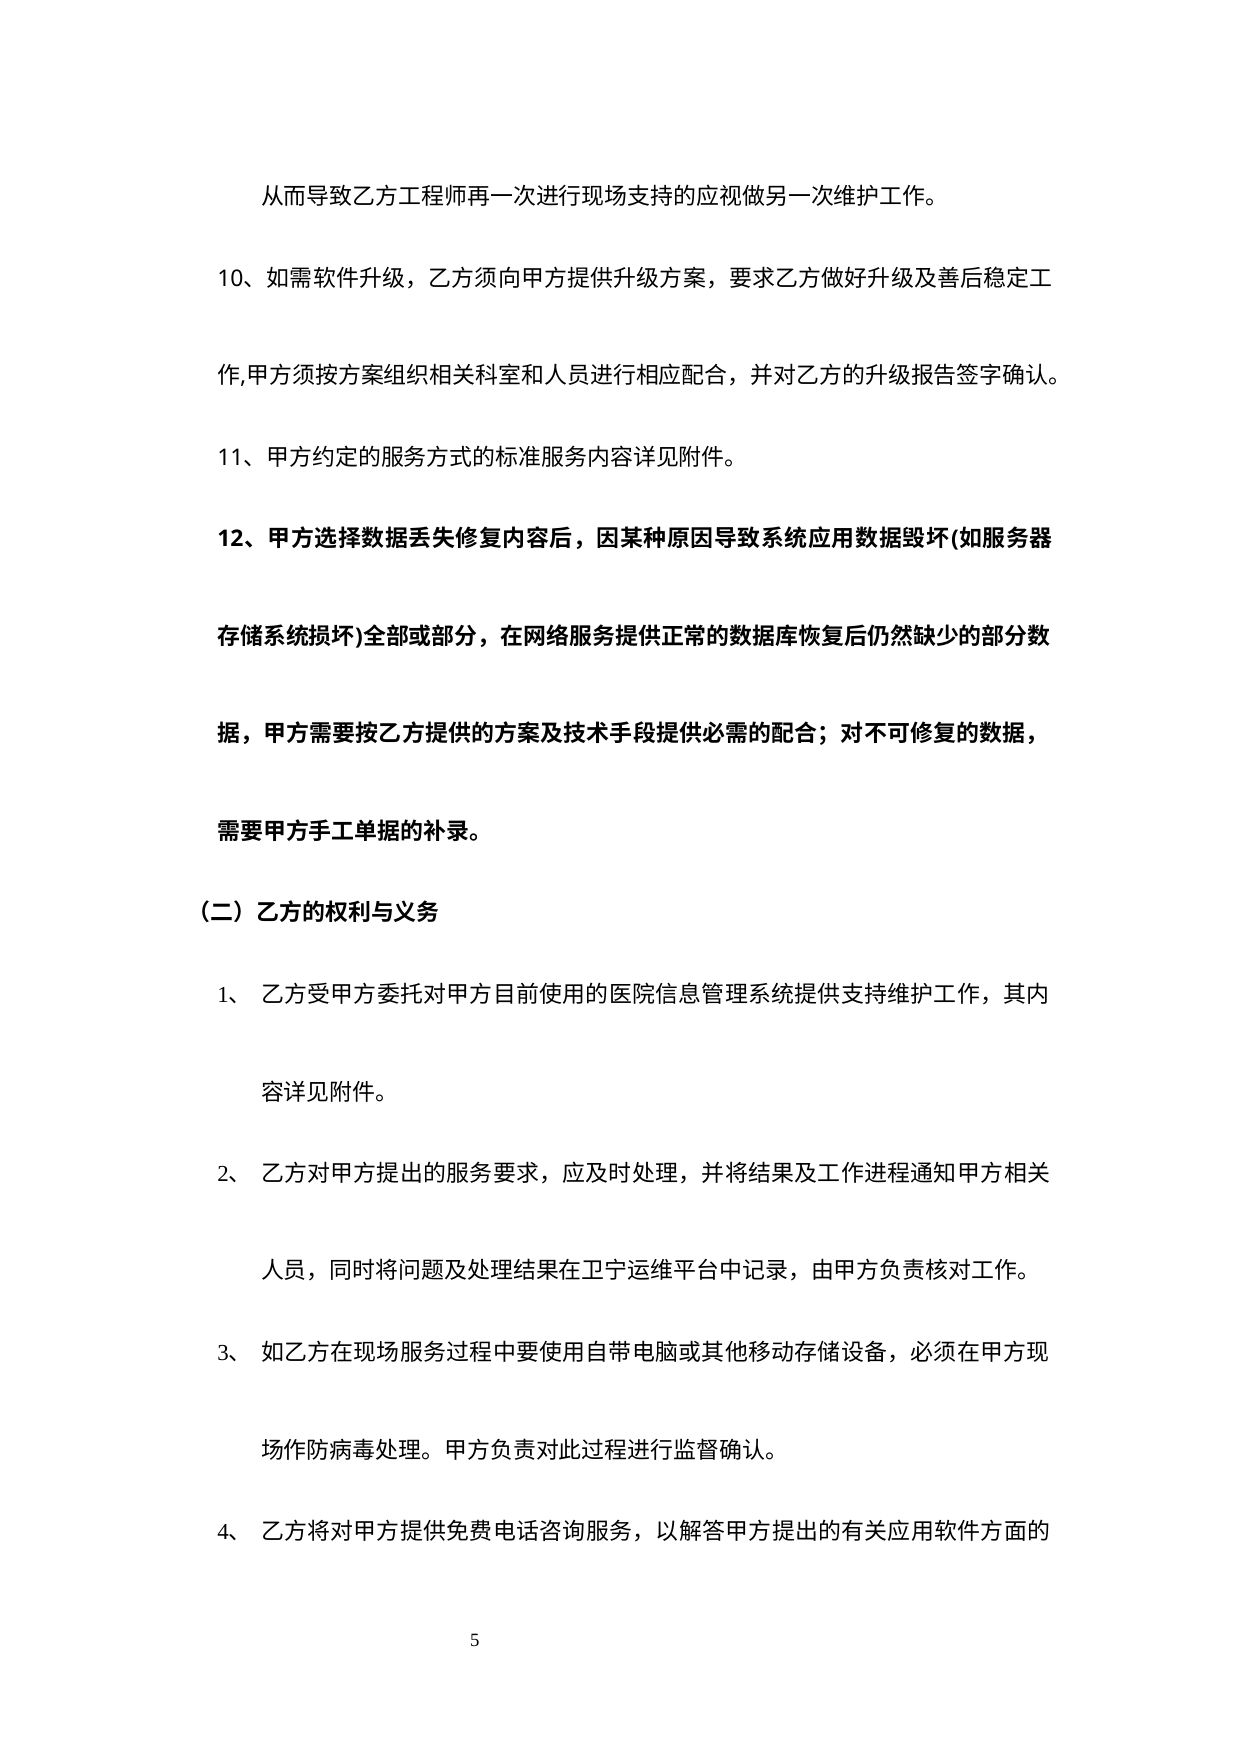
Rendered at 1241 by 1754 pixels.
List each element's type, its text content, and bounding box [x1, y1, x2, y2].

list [217, 162, 1053, 227]
text （二）乙方的权利与义务 [187, 878, 1053, 943]
text 11、甲方约定的服务方式的标准服务内容详见附件。 [217, 423, 1053, 488]
text 10、如需软件升级，乙方须向甲方提供升级方案，要求乙方做好升级及善后稳定工作,甲方须按方案组织相关科室和人员进行相应配合，并对乙方的升级报告签字确认。 [217, 243, 1053, 406]
text 12、甲方选择数据丢失修复内容后，因某种原因导致系统应用数据毁坏(如服务器存储系统损坏)全部或部分，在网络服务提供正常的数据库恢复后仍然缺少的部分数据，甲方需要按乙方提供的方案及技术手段提供必需的配合；对不可修复的数据，需要甲方手工单据的补录。 [217, 504, 1053, 862]
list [217, 1497, 1053, 1562]
list 乙方受甲方委托对甲方目前使用的医院信息管理系统提供支持维护工作，其内容详见附件。 [217, 960, 1053, 1122]
list 如乙方在现场服务过程中要使用自带电脑或其他移动存储设备，必须在甲方现场作防病毒处理。甲方负责对此过程进行监督确认。 [217, 1318, 1053, 1481]
list 乙方对甲方提出的服务要求，应及时处理，并将结果及工作进程通知甲方相关人员，同时将问题及处理结果在卫宁运维平台中记录，由甲方负责核对工作。 [217, 1139, 1053, 1302]
